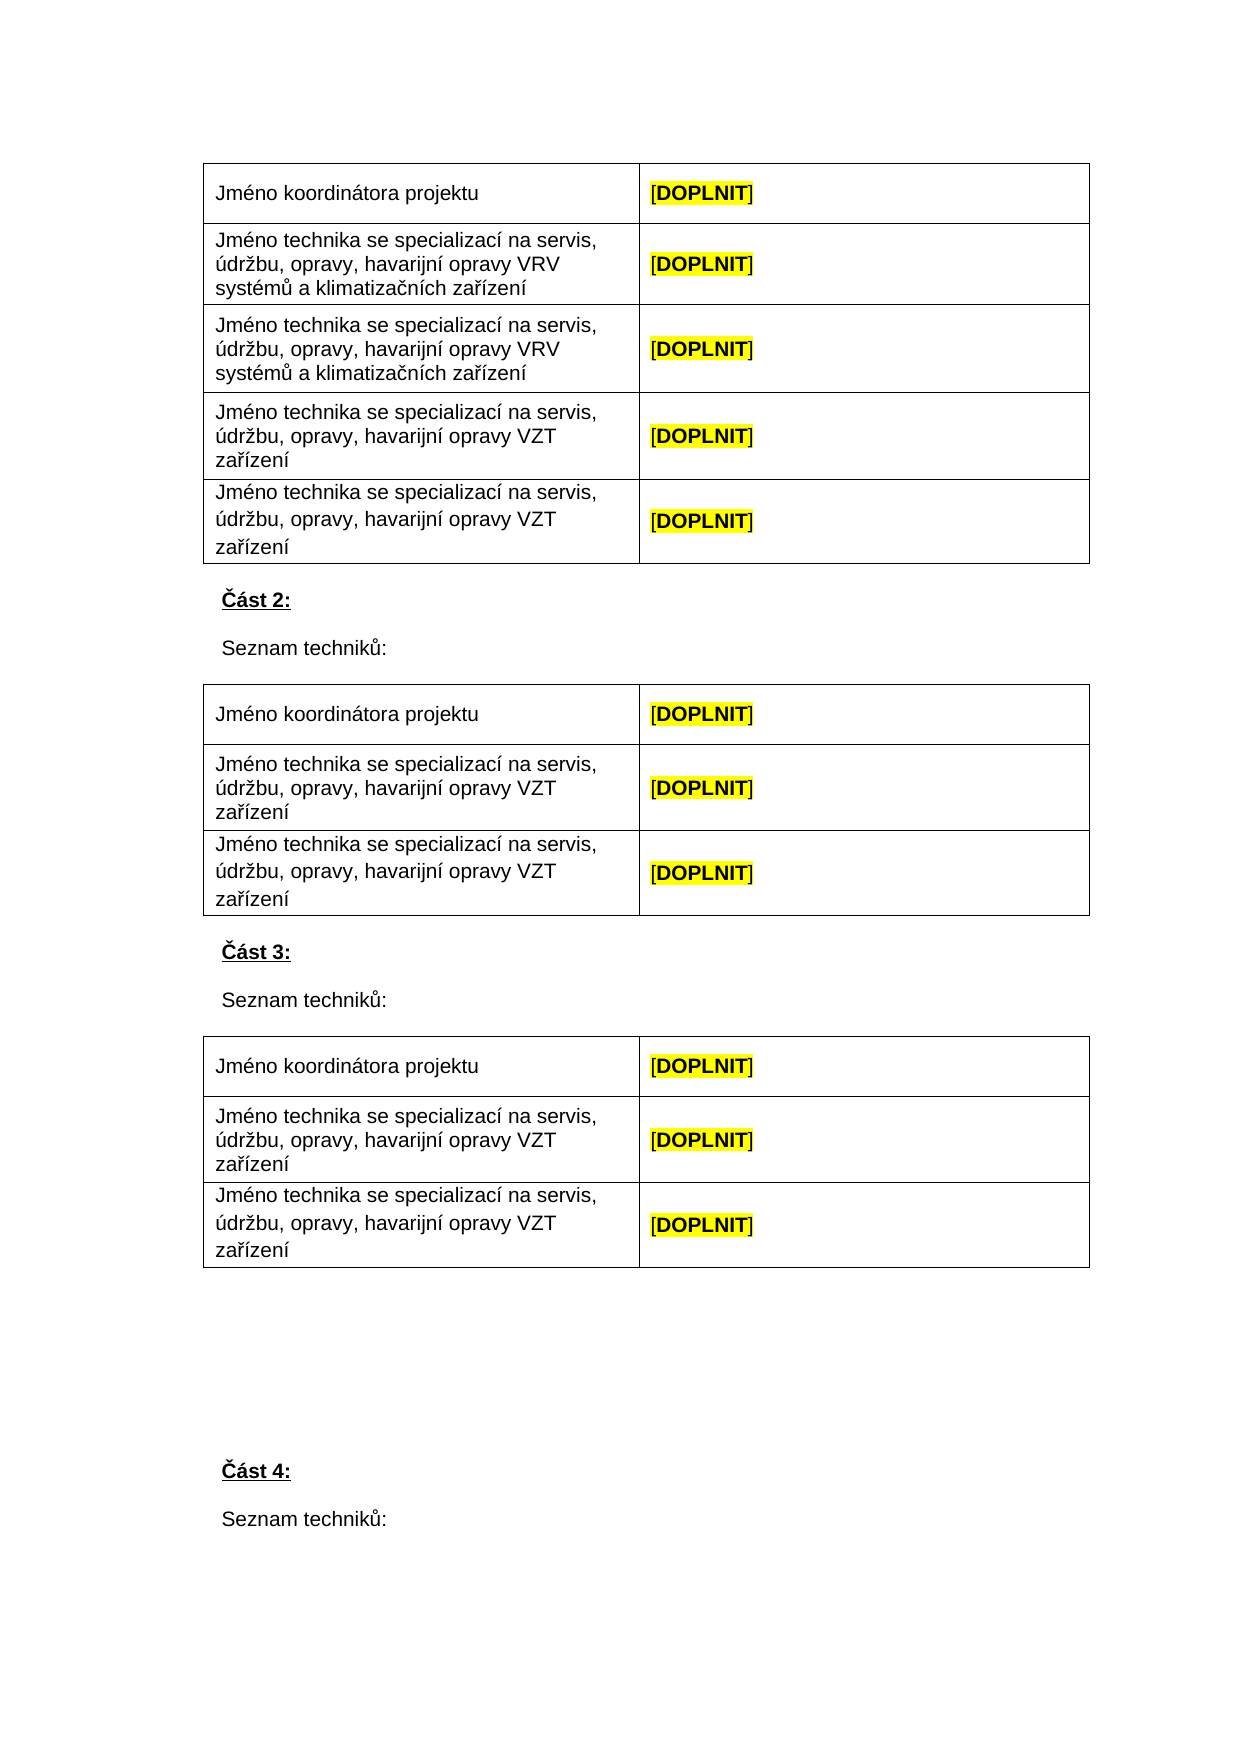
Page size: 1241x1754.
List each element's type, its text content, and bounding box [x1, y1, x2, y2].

table_cell Jméno technika se specializací na servis, údržbu, opravy, havarijní opravy VZT zařízení [204, 1097, 639, 1182]
table_header Jméno koordinátora projektu [204, 685, 639, 744]
table_cell [DOPLNIT] [640, 393, 1089, 478]
table_cell [DOPLNIT] [640, 1183, 1089, 1267]
table_cell Jméno technika se specializací na servis, údržbu, opravy, havarijní opravy VZT zařízení [204, 480, 639, 563]
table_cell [204, 1183, 639, 1267]
table_cell Jméno technika se specializací na servis, údržbu, opravy, havarijní opravy VZT zařízení [204, 393, 639, 478]
table_cell [DOPLNIT] [640, 831, 1089, 915]
table_cell [DOPLNIT] [640, 480, 1089, 563]
table_cell [DOPLNIT] [640, 305, 1089, 392]
table_header [DOPLNIT] [640, 164, 1089, 223]
table_cell Jméno technika se specializací na servis, údržbu, opravy, havarijní opravy VRV systémů a klimatizačních zařízení [204, 224, 639, 304]
table_cell Jméno technika se specializací na servis, údržbu, opravy, havarijní opravy VRV systémů a klimatizačních zařízení [204, 305, 639, 392]
list Seznam techniků: [221, 636, 1092, 660]
table_header Jméno koordinátora projektu [204, 164, 639, 223]
table_cell [DOPLNIT] [640, 1097, 1089, 1182]
table_header Jméno koordinátora projektu [204, 1037, 639, 1096]
list Část 2: [221, 588, 1092, 612]
table_header [DOPLNIT] [640, 685, 1089, 744]
table_cell Jméno technika se specializací na servis, údržbu, opravy, havarijní opravy VZT zařízení [204, 831, 639, 915]
list Část 3: [221, 940, 1092, 964]
table_header [DOPLNIT] [640, 1037, 1089, 1096]
table_cell [DOPLNIT] [640, 224, 1089, 304]
list Seznam techniků: [221, 1507, 1092, 1531]
list Část 4: [221, 1459, 1092, 1483]
table_cell [DOPLNIT] [640, 745, 1089, 830]
list Seznam techniků: [221, 988, 1092, 1012]
table_cell Jméno technika se specializací na servis, údržbu, opravy, havarijní opravy VZT zařízení [204, 745, 639, 830]
